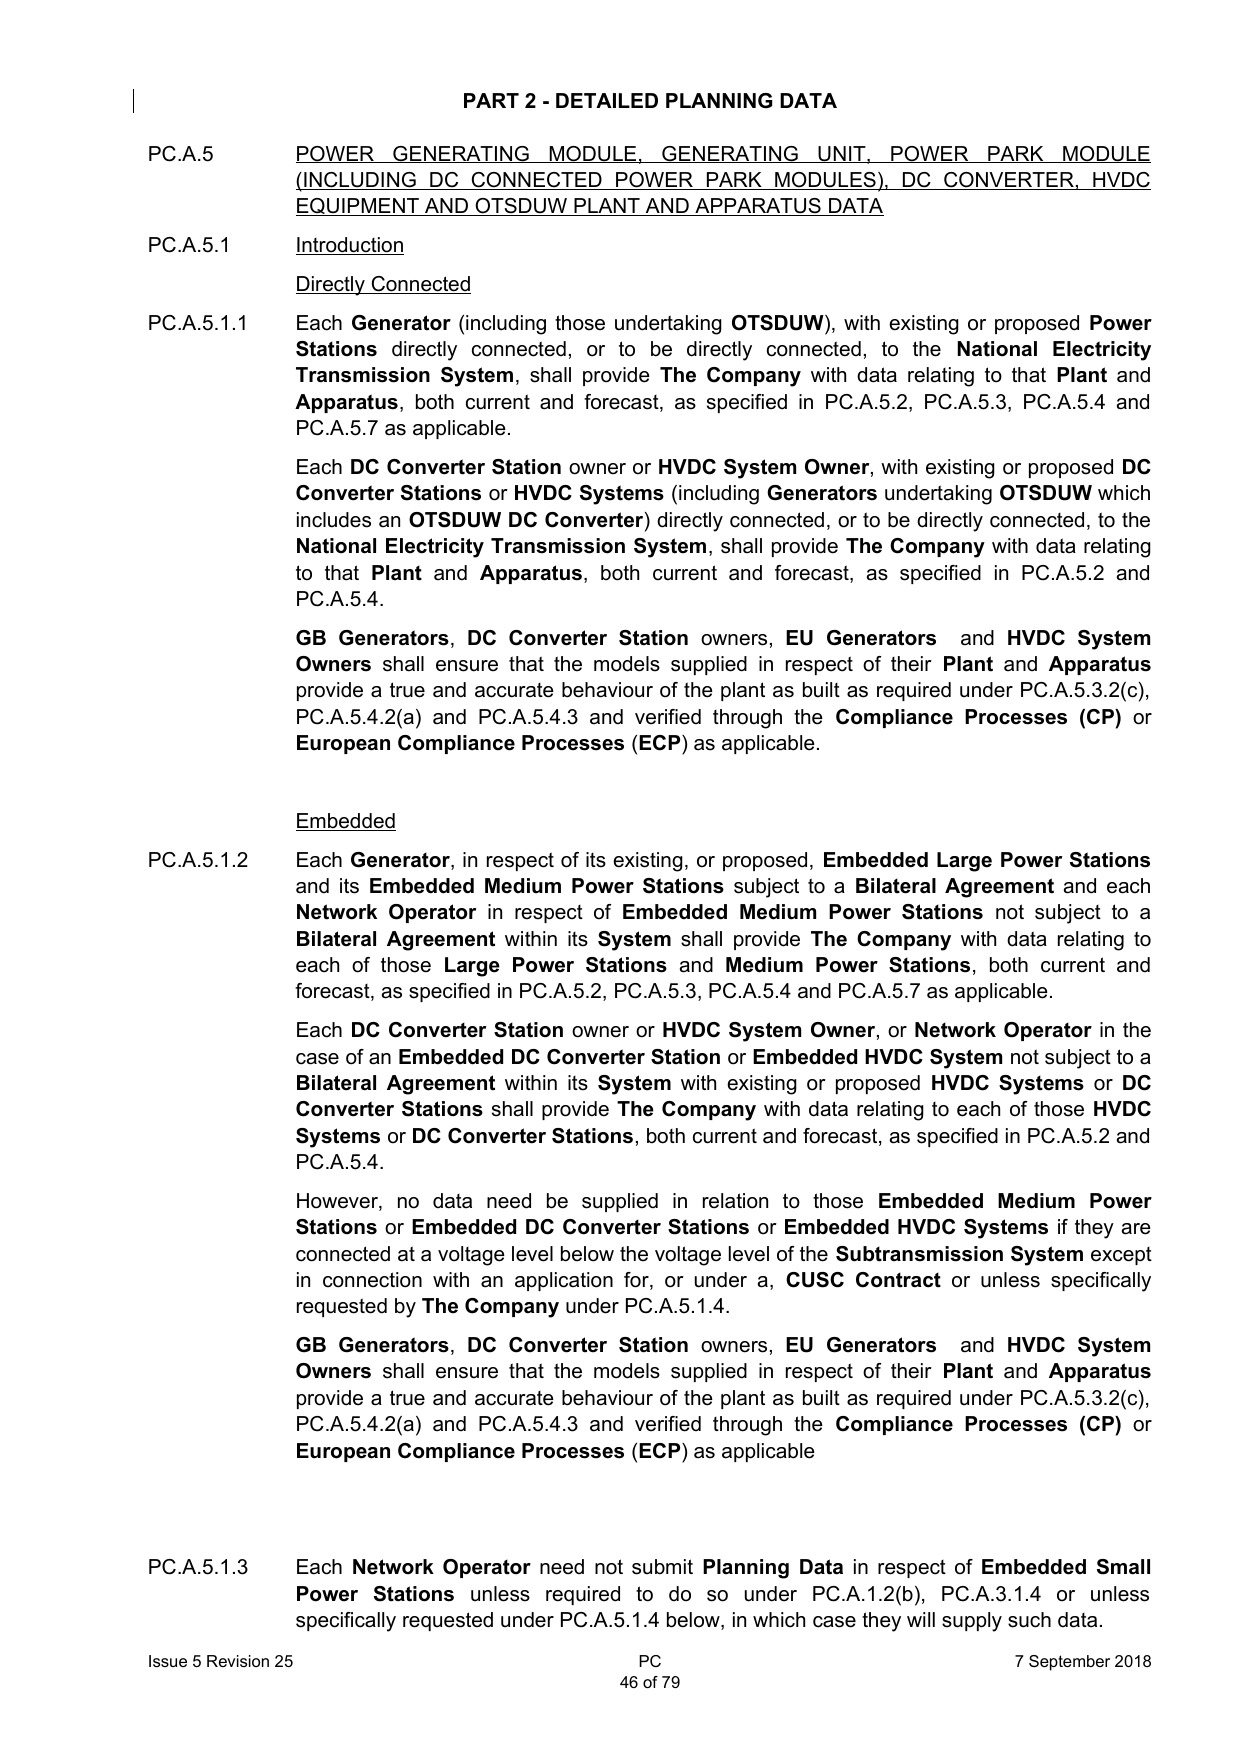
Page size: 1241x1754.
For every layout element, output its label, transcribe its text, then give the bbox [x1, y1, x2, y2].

text PC.A.5.1 Introduction [148, 233, 1152, 257]
text However, no data need be supplied in relation to those Embedded Medium Power Stations or Embedded DC Converter Stations or Embedded HVDC Systems if they are connected at a voltage level below the voltage level of the Subtransmission System except in connection with an application for, or under a, CUSC Contract or unless specifically requested by The Company under PC.A.5.1.4. [148, 1189, 1152, 1318]
text Directly Connected [295, 272, 1152, 296]
text PC.A.5 POWER GENERATING MODULE, GENERATING UNIT, POWER PARK MODULE (INCLUDING DC CONNECTED POWER PARK MODULES), DC CONVERTER, HVDC EQUIPMENT AND OTSDUW PLANT AND APPARATUS DATA [148, 141, 1152, 218]
text Each DC Converter Station owner or HVDC System Owner, with existing or proposed DC Converter Stations or HVDC Systems (including Generators undertaking OTSDUW which includes an OTSDUW DC Converter) directly connected, or to be directly connected, to the National Electricity Transmission System, shall provide The Company with data relating to that Plant and Apparatus, both current and forecast, as specified in PC.A.5.2 and PC.A.5.4. [148, 455, 1152, 611]
text PC.A.5.1.3 Each Network Operator need not submit Planning Data in respect of Embedded Small Power Stations unless required to do so under PC.A.1.2(b), PC.A.3.1.4 or unless specifically requested under PC.A.5.1.4 below, in which case they will supply such data. [148, 1555, 1152, 1632]
text PC.A.5.1.1 Each Generator (including those undertaking OTSDUW), with existing or proposed Power Stations directly connected, or to be directly connected, to the National Electricity Transmission System, shall provide The Company with data relating to that Plant and Apparatus, both current and forecast, as specified in PC.A.5.2, PC.A.5.3, PC.A.5.4 and PC.A.5.7 as applicable. [148, 311, 1152, 440]
text Each DC Converter Station owner or HVDC System Owner, or Network Operator in the case of an Embedded DC Converter Station or Embedded HVDC System not subject to a Bilateral Agreement within its System with existing or proposed HVDC Systems or DC Converter Stations shall provide The Company with data relating to each of those HVDC Systems or DC Converter Stations, both current and forecast, as specified in PC.A.5.2 and PC.A.5.4. [148, 1018, 1152, 1174]
text GB Generators, DC Converter Station owners, EU Generators and HVDC System Owners shall ensure that the models supplied in respect of their Plant and Apparatus provide a true and accurate behaviour of the plant as built as required under PC.A.5.3.2(c), PC.A.5.4.2(a) and PC.A.5.4.3 and verified through the Compliance Processes (CP) or European Compliance Processes (ECP) as applicable [148, 1333, 1152, 1462]
text PC.A.5.1.2 Each Generator, in respect of its existing, or proposed, Embedded Large Power Stations and its Embedded Medium Power Stations subject to a Bilateral Agreement and each Network Operator in respect of Embedded Medium Power Stations not subject to a Bilateral Agreement within its System shall provide The Company with data relating to each of those Large Power Stations and Medium Power Stations, both current and forecast, as specified in PC.A.5.2, PC.A.5.3, PC.A.5.4 and PC.A.5.7 as applicable. [148, 847, 1152, 1003]
text PART 2 - DETAILED PLANNING DATA [148, 89, 1152, 113]
text Embedded [295, 809, 1152, 833]
text GB Generators, DC Converter Station owners, EU Generators and HVDC System Owners shall ensure that the models supplied in respect of their Plant and Apparatus provide a true and accurate behaviour of the plant as built as required under PC.A.5.3.2(c), PC.A.5.4.2(a) and PC.A.5.4.3 and verified through the Compliance Processes (CP) or European Compliance Processes (ECP) as applicable. [148, 626, 1152, 755]
